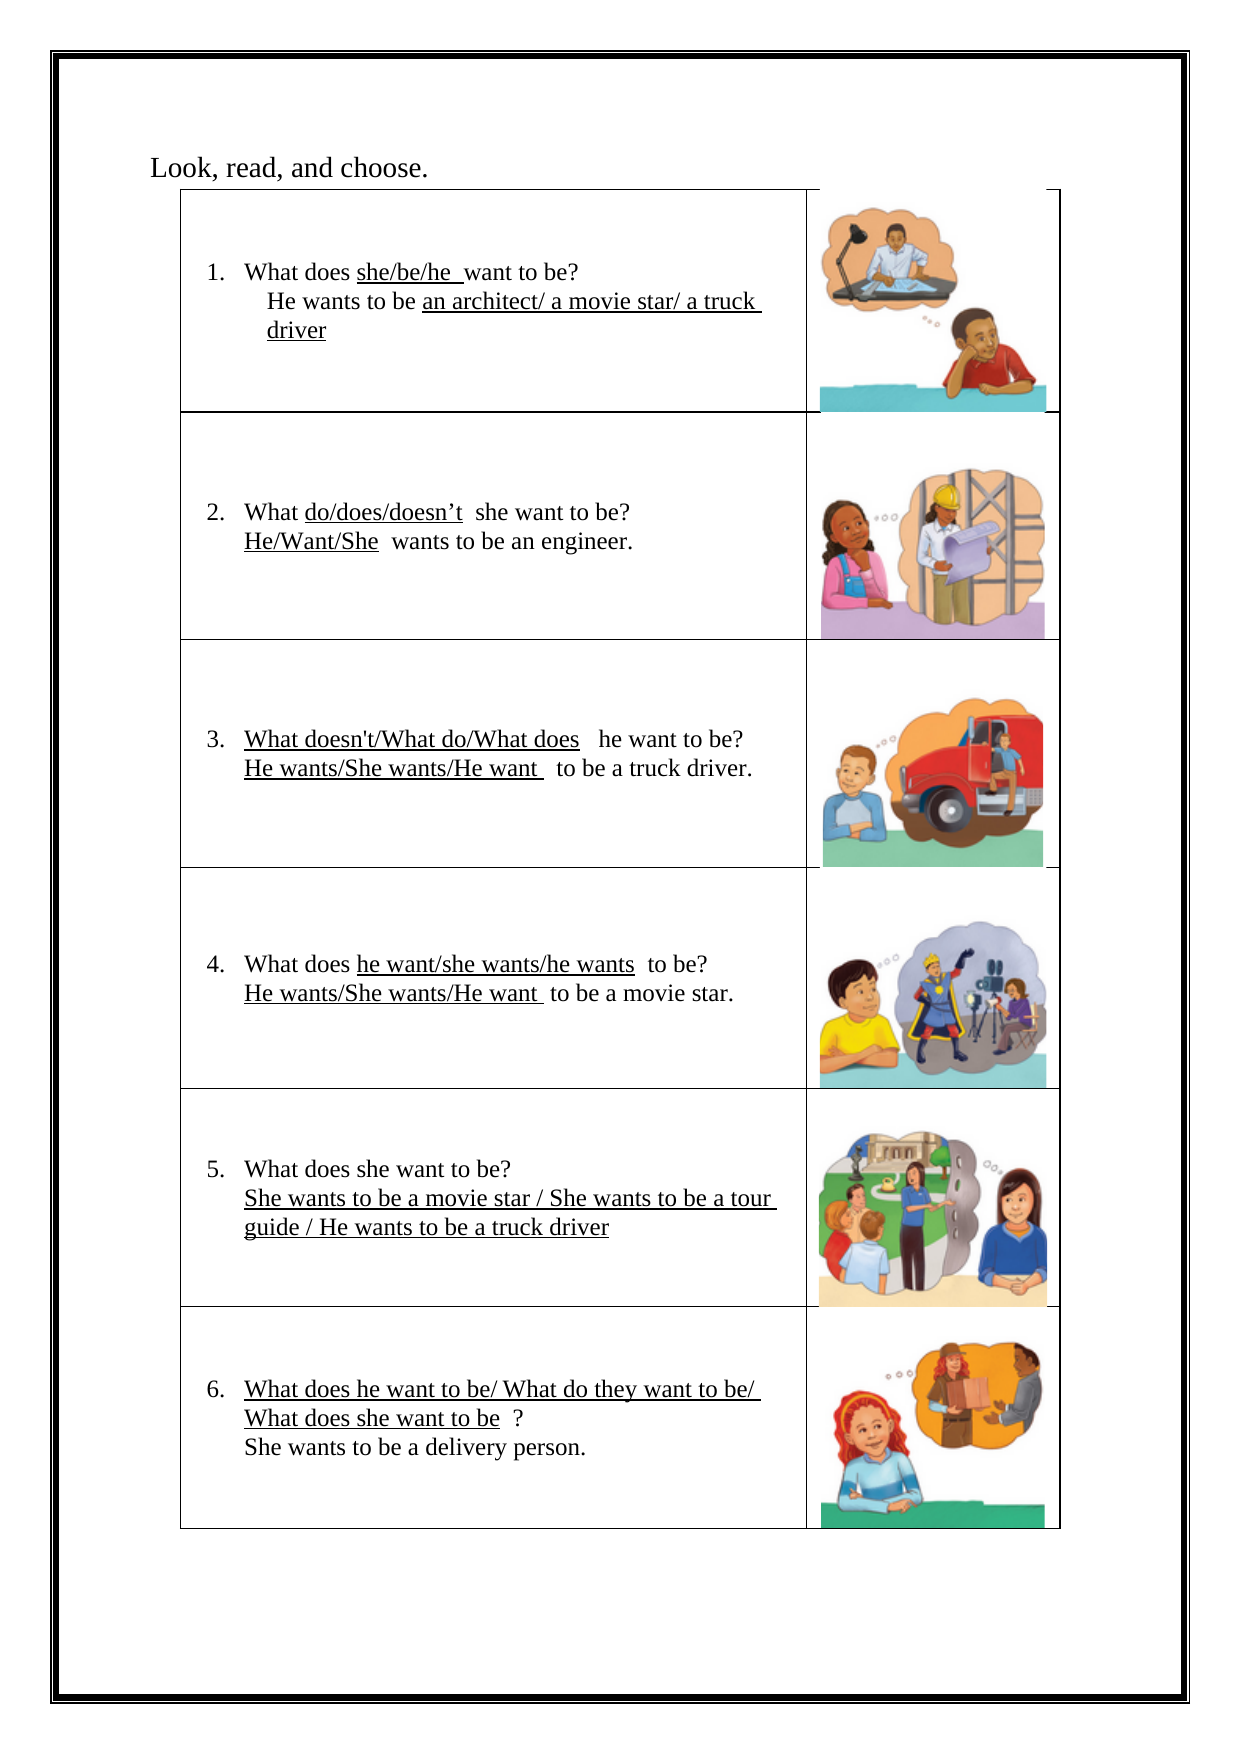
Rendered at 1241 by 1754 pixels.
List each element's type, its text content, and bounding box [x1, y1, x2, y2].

table_cell What doesn't/What do/What does he want to be? He wants/She wants/He want to be a truck driver. [181, 640, 806, 867]
table_cell What does he want to be/ What do they want to be/ What does she want to be ? She wants to be a delivery person. [181, 1307, 806, 1528]
table_header [1047, 190, 1059, 411]
table_header What does she/be/he want to be? He wants to be an architect/ a movie star/ a truck driver [181, 190, 806, 411]
subtitle Look, read, and choose. [150, 150, 1090, 183]
picture [819, 640, 1047, 1088]
table_cell [807, 640, 822, 867]
table_cell [807, 413, 821, 639]
table_cell What does she want to be? She wants to be a movie star / She wants to be a tour guide / He wants to be a truck driver [181, 1089, 806, 1306]
table_cell [807, 1089, 818, 1306]
table_cell [1048, 1089, 1059, 1306]
table_cell [807, 868, 819, 1088]
table_header [807, 190, 819, 411]
picture [819, 189, 1047, 639]
table_cell [1045, 413, 1059, 639]
table_cell [1045, 1307, 1059, 1528]
table_cell What do/does/doesn’t she want to be? He/Want/She wants to be an engineer. [181, 413, 806, 639]
picture [818, 1089, 1048, 1528]
table_cell [807, 1307, 821, 1528]
table_cell What does he want/she wants/he wants to be? He wants/She wants/He want to be a movie star. [181, 868, 806, 1088]
table_cell [1044, 640, 1059, 867]
table_cell [1047, 868, 1059, 1088]
